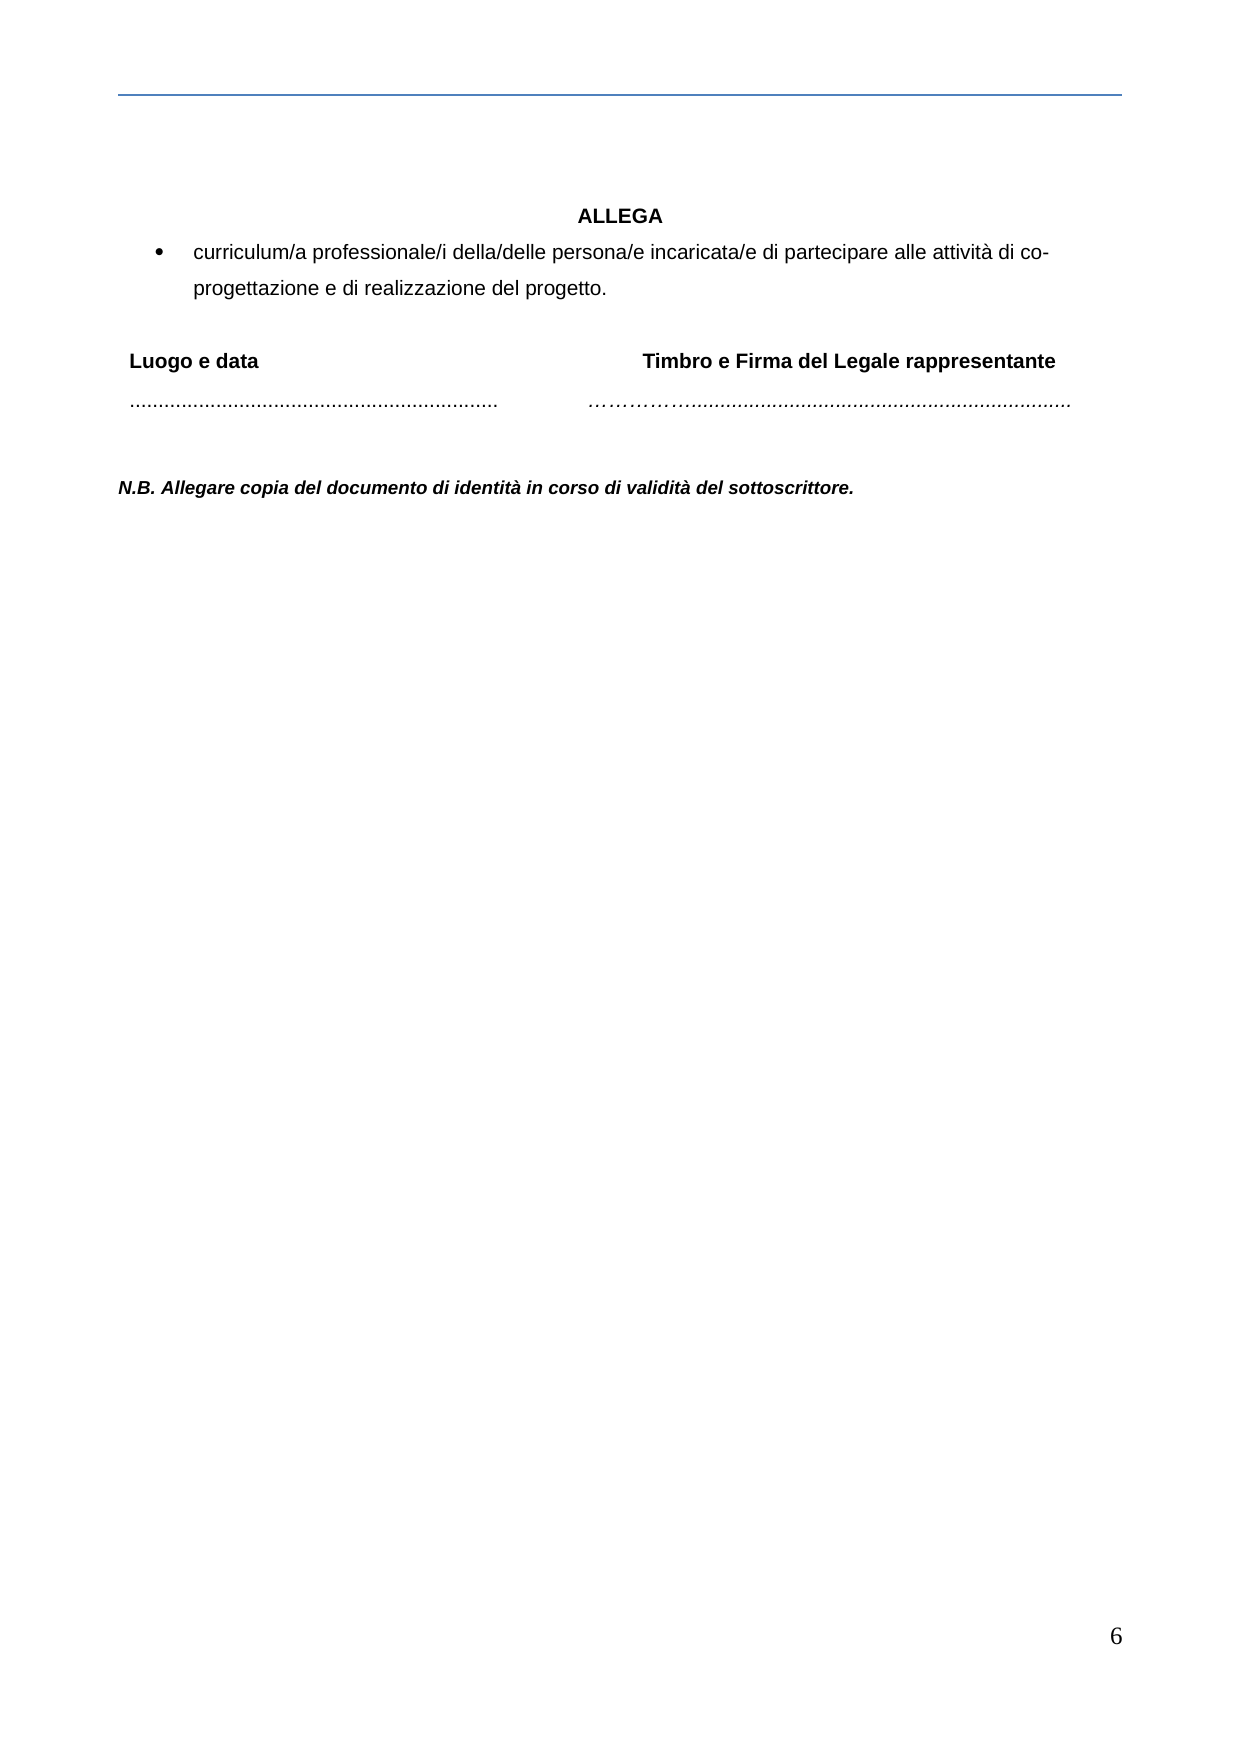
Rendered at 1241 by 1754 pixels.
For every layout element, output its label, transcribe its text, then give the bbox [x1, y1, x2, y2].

table_header Timbro e Firma del Legale rappresentante [580, 312, 1118, 388]
table_header Luogo e data [122, 312, 580, 388]
table_cell …………….................................................................. [580, 388, 1118, 477]
table_cell ................................................................ [122, 388, 580, 477]
list curriculum/a professionale/i della/delle persona/e incaricata/e di partecipare alle attività di co-progettazione e di realizzazione del progetto. [156, 240, 1122, 300]
text ALLEGA [118, 204, 1122, 228]
text N.B. Allegare copia del documento di identità in corso di validità del sottoscrittore. [118, 477, 1122, 498]
